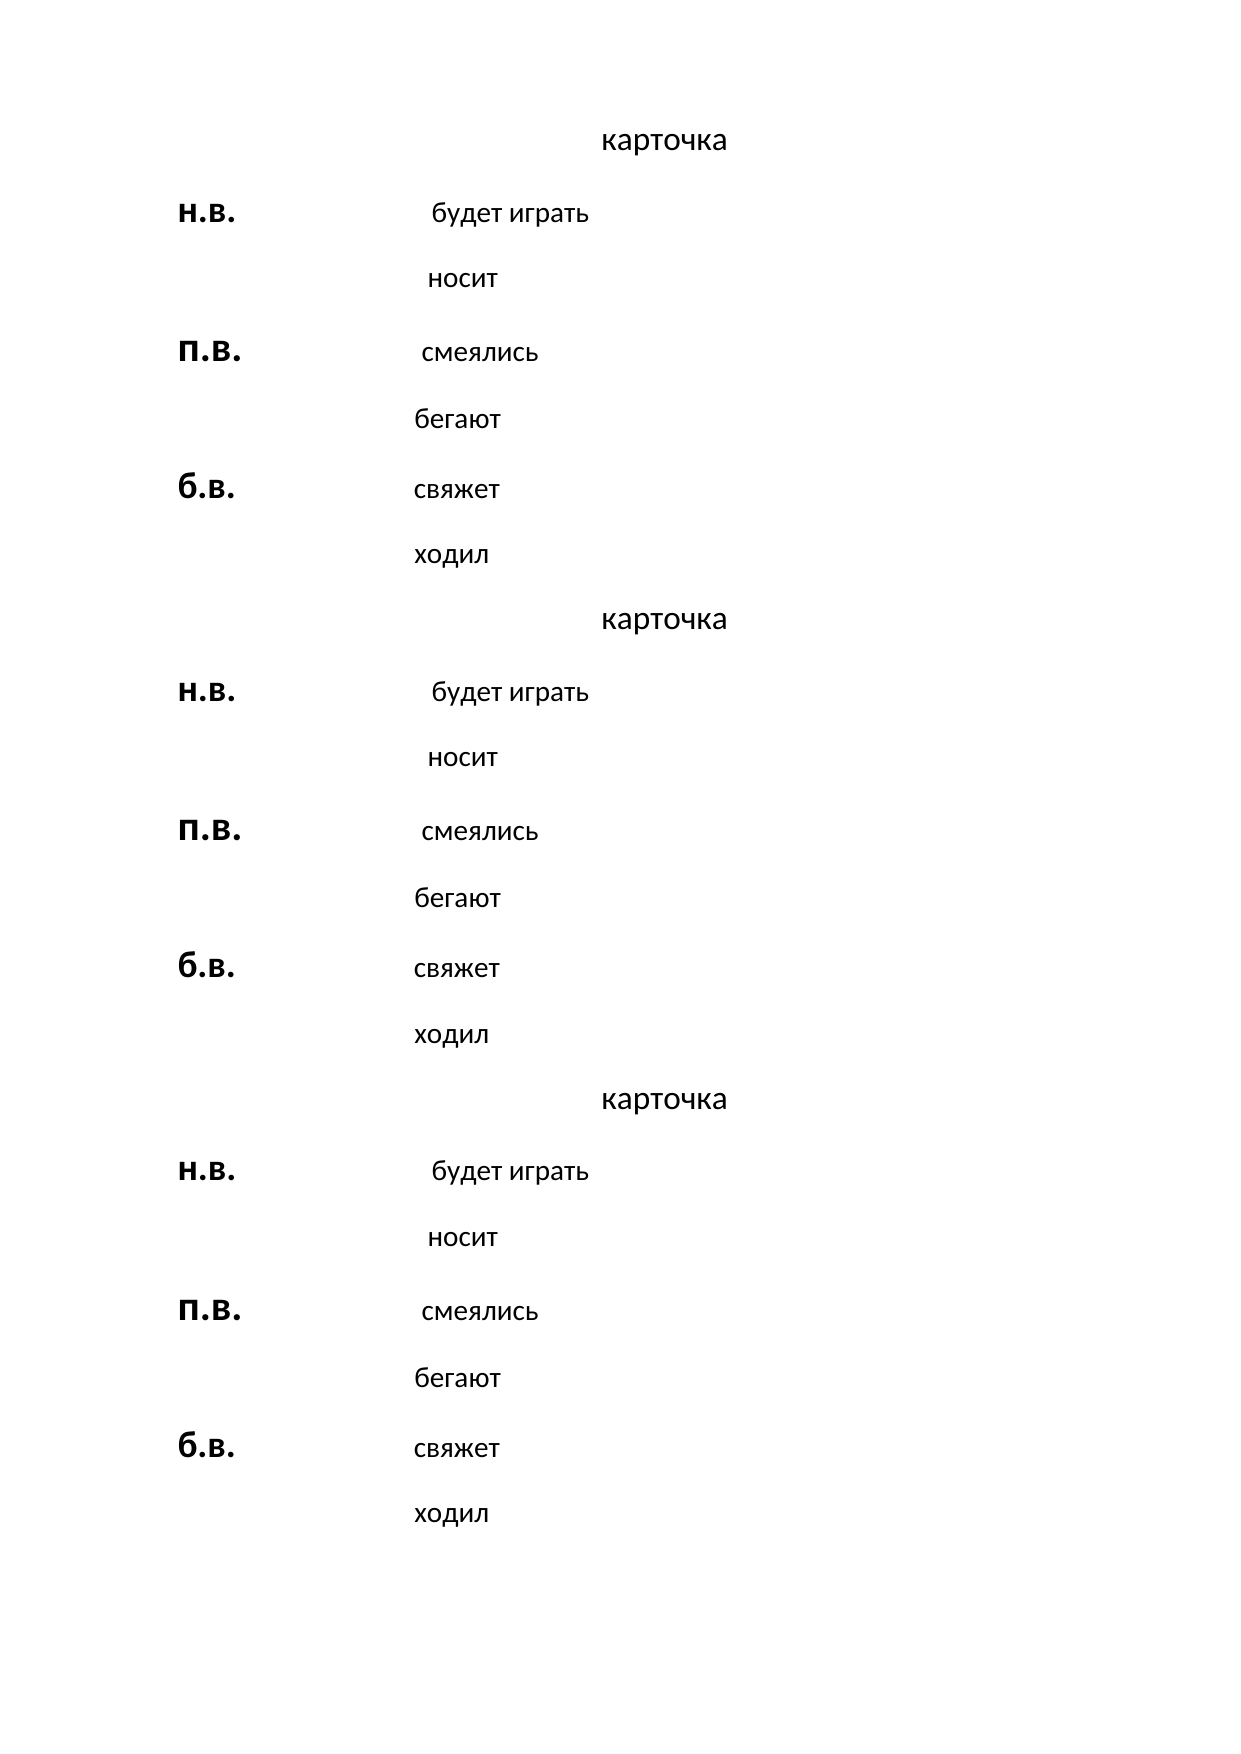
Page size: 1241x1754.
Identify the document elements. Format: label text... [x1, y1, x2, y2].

text носит [177, 738, 1152, 774]
text бегают [177, 400, 1152, 436]
text носит [177, 259, 1152, 295]
text карточка [177, 118, 1152, 159]
text б.в. свяжет [177, 462, 1152, 508]
text бегают [177, 879, 1152, 915]
text п.в. смеялись [177, 321, 1152, 372]
text носит [177, 1218, 1152, 1253]
text бегают [177, 1359, 1152, 1394]
text н.в. будет играть [177, 186, 1152, 232]
text карточка [177, 1077, 1152, 1117]
text б.в. свяжет [177, 941, 1152, 987]
text б.в. свяжет [177, 1421, 1152, 1466]
text п.в. смеялись [177, 1279, 1152, 1330]
text ходил [177, 1494, 1152, 1530]
text карточка [177, 597, 1152, 638]
text п.в. смеялись [177, 800, 1152, 851]
text ходил [177, 536, 1152, 571]
text н.в. будет играть [177, 665, 1152, 711]
text н.в. будет играть [177, 1144, 1152, 1190]
text ходил [177, 1015, 1152, 1051]
